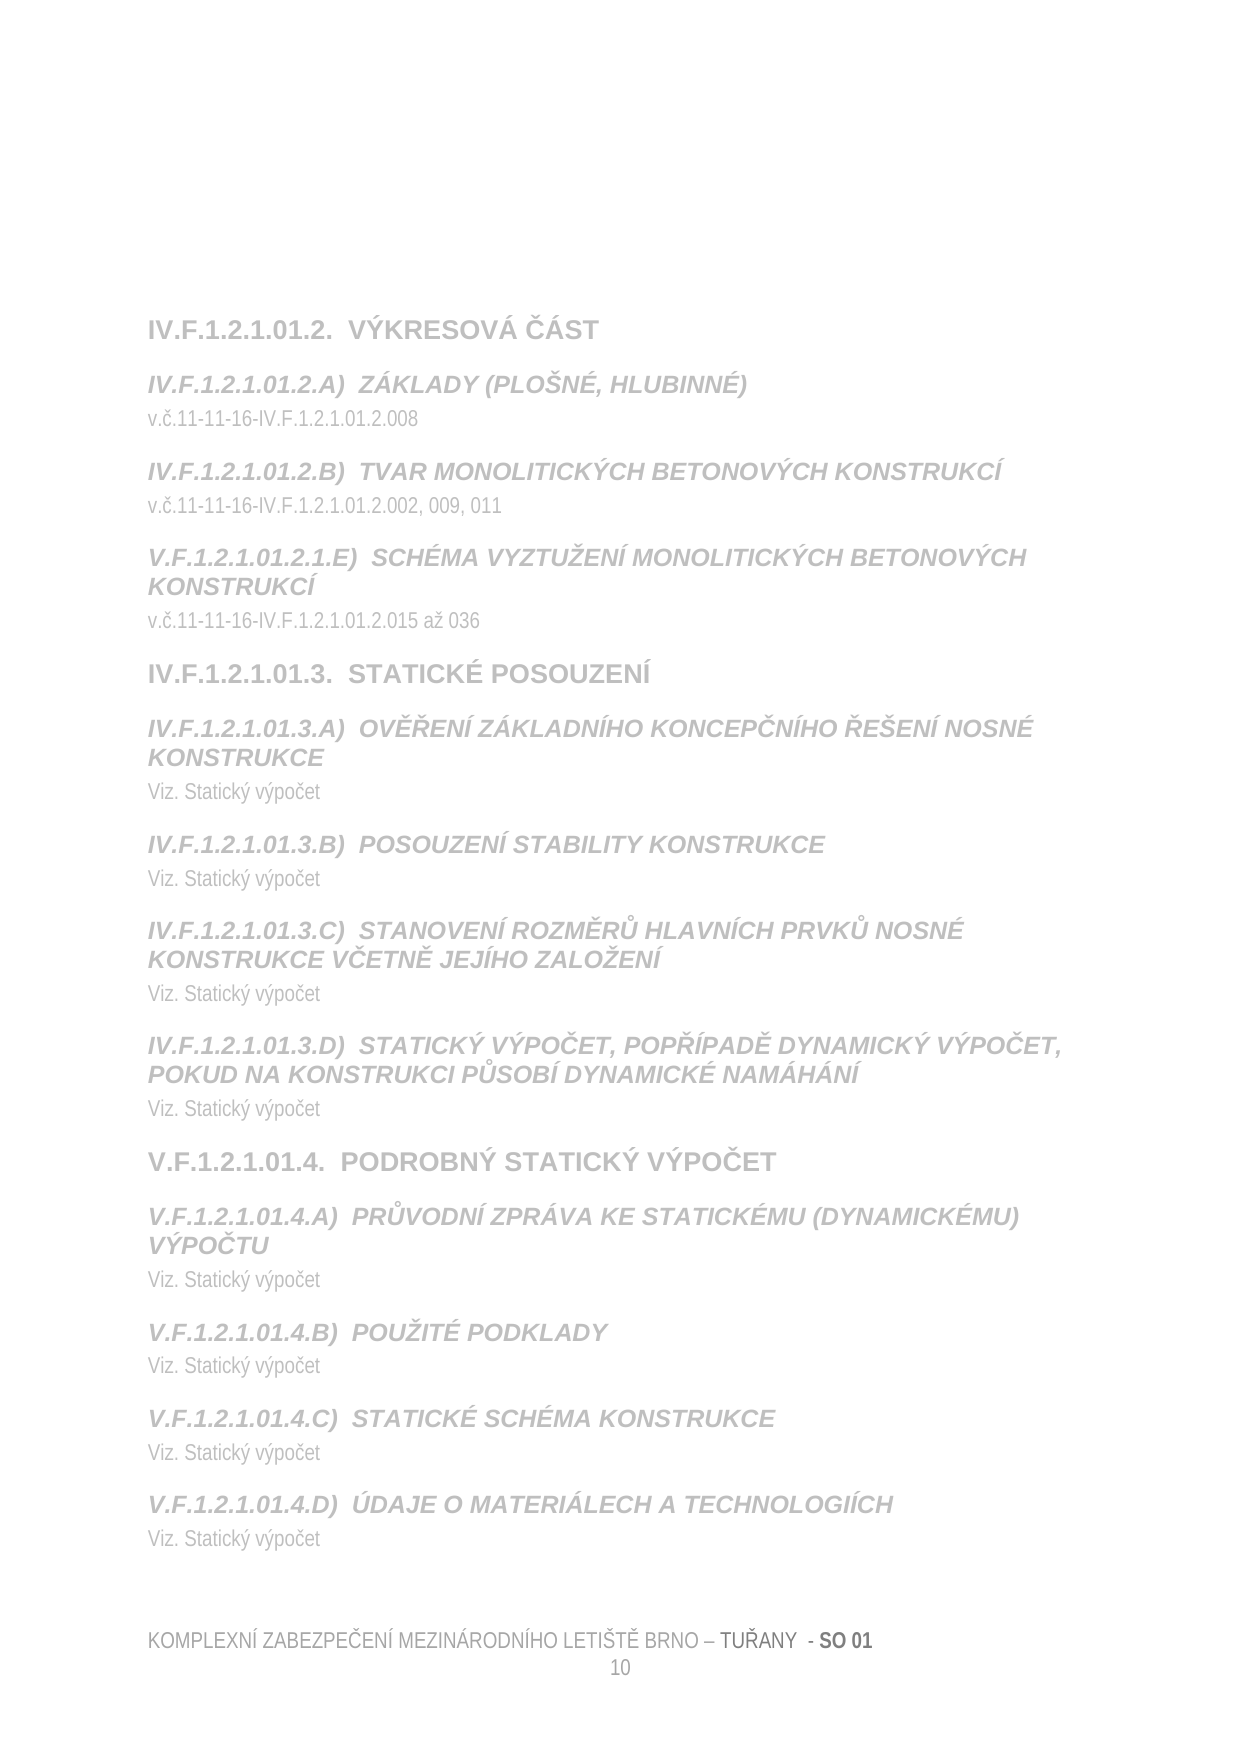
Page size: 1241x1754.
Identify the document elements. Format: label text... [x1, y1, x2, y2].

subtitle IV.F.1.2.1.01.2.a) Základy (plošné, hlubinné) [148, 370, 1092, 399]
text Viz. Statický výpočet [148, 778, 1092, 804]
subtitle IV.F.1.2.1.01.2. Výkresová část [148, 314, 1092, 345]
subtitle V.F.1.2.1.01.2.1.e) Schéma vyztužení monolitických betonových konstrukcí [148, 543, 1092, 601]
subtitle V.F.1.2.1.01.4.c) Statické schéma konstrukce [148, 1404, 1092, 1433]
text v.č.11-11-16-IV.F.1.2.1.01.2.002, 009, 011 [148, 492, 1092, 518]
subtitle V.F.1.2.1.01.4.d) Údaje o materiálech a technologiích [148, 1490, 1092, 1519]
text Viz. Statický výpočet [148, 864, 1092, 891]
text Viz. Statický výpočet [148, 1266, 1092, 1292]
text Viz. Statický výpočet [148, 1525, 1092, 1552]
text v.č.11-11-16-IV.F.1.2.1.01.2.008 [148, 405, 1092, 432]
subtitle IV.F.1.2.1.01.2.b) Tvar monolitických betonových konstrukcí [148, 457, 1092, 486]
subtitle V.F.1.2.1.01.4.b) Použité podklady [148, 1317, 1092, 1346]
subtitle IV.F.1.2.1.01.3.d) Statický výpočet, popřípadě dynamický výpočet, pokud na konstrukci působí dynamické namáhání [148, 1031, 1092, 1088]
subtitle IV.F.1.2.1.01.3.a) Ověření základního koncepčního řešení nosné konstrukce [148, 714, 1092, 772]
text Viz. Statický výpočet [148, 1352, 1092, 1379]
subtitle IV.F.1.2.1.01.3. Statické posouzení [148, 658, 1092, 689]
subtitle IV.F.1.2.1.01.3.c) Stanovení rozměrů hlavních prvků nosné konstrukce včetně jejího založení [148, 916, 1092, 973]
text Viz. Statický výpočet [148, 1095, 1092, 1121]
text Viz. Statický výpočet [148, 980, 1092, 1006]
subtitle V.F.1.2.1.01.4. Podrobný statický výpočet [148, 1146, 1092, 1177]
subtitle IV.F.1.2.1.01.3.b) Posouzení stability konstrukce [148, 829, 1092, 858]
text v.č.11-11-16-IV.F.1.2.1.01.2.015 až 036 [148, 607, 1092, 633]
subtitle V.F.1.2.1.01.4.a) Průvodní zpráva ke statickému (dynamickému) výpočtu [148, 1202, 1092, 1260]
text Viz. Statický výpočet [148, 1439, 1092, 1465]
